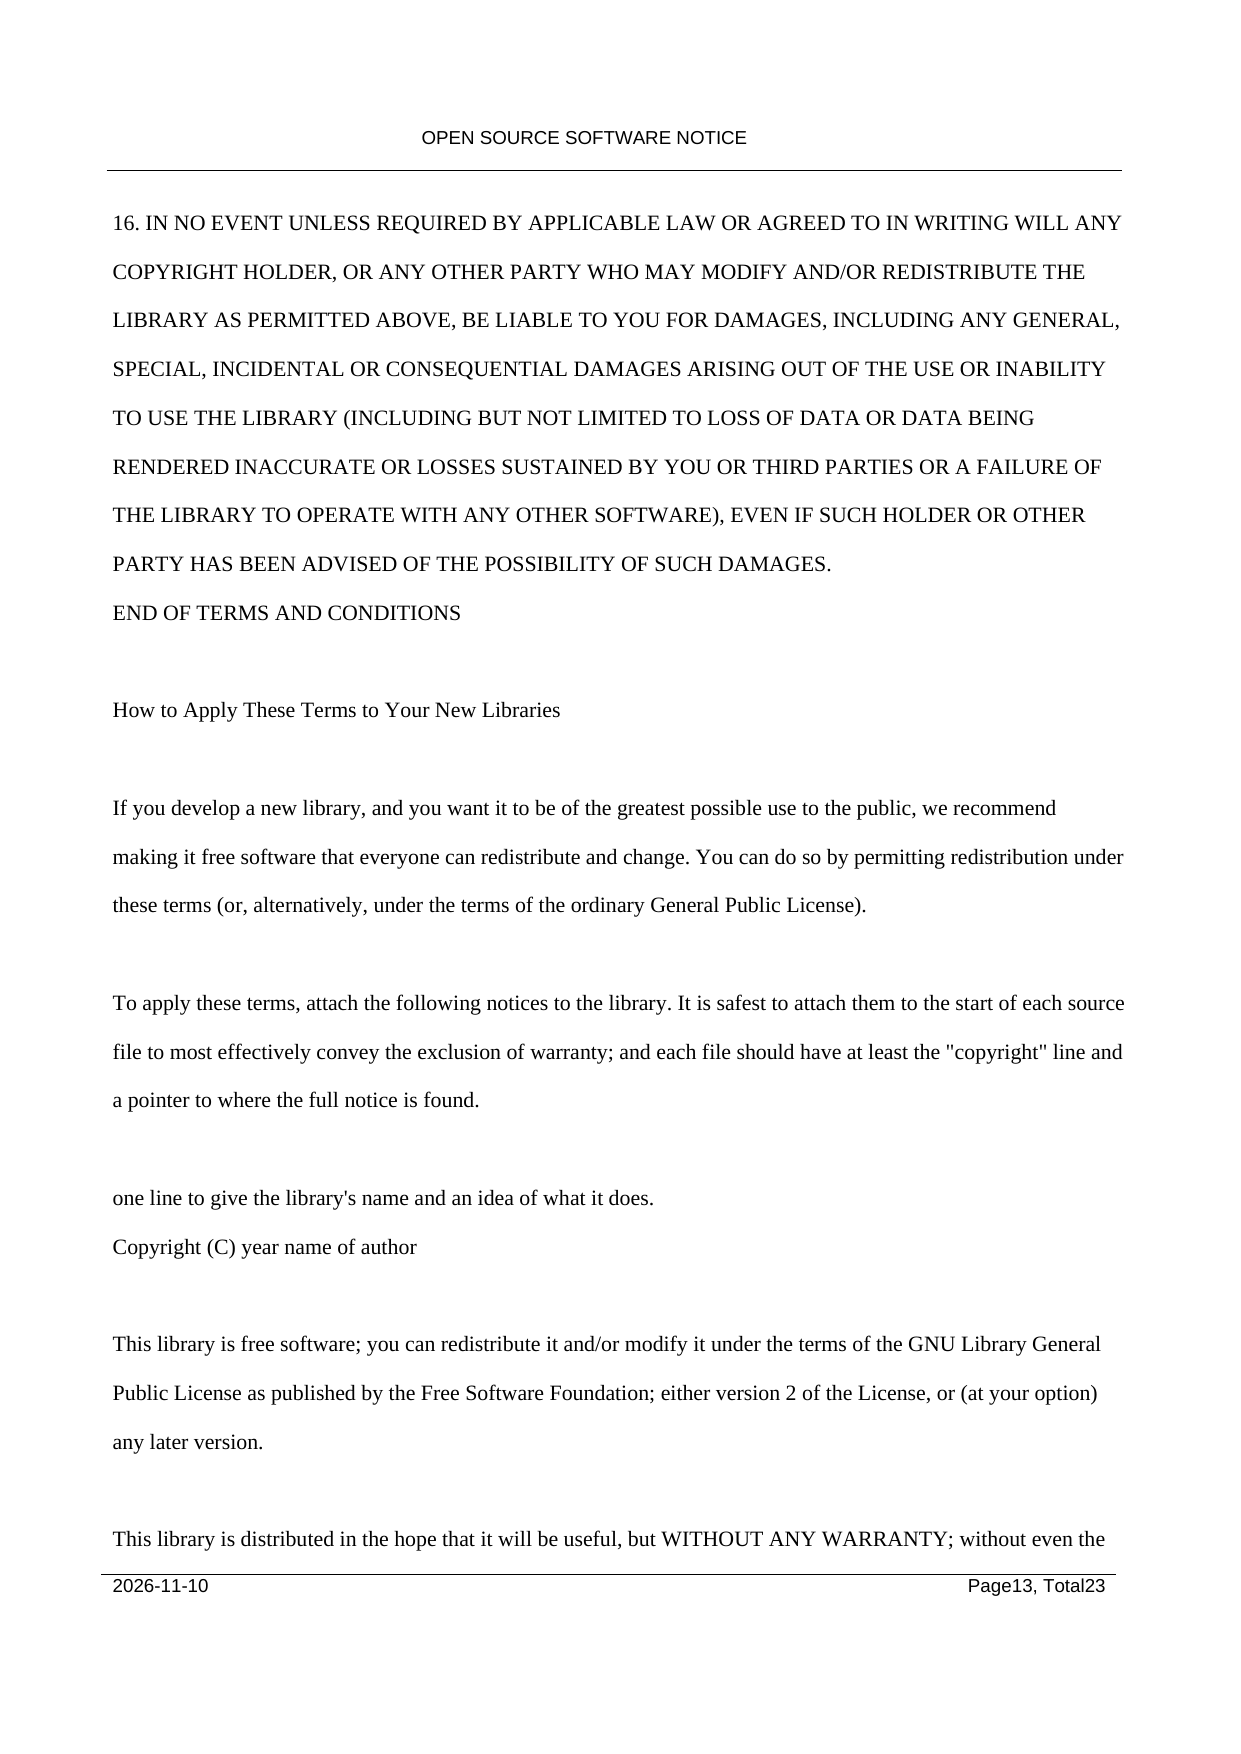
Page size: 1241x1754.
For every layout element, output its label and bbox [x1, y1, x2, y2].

text [112, 206, 1128, 1555]
